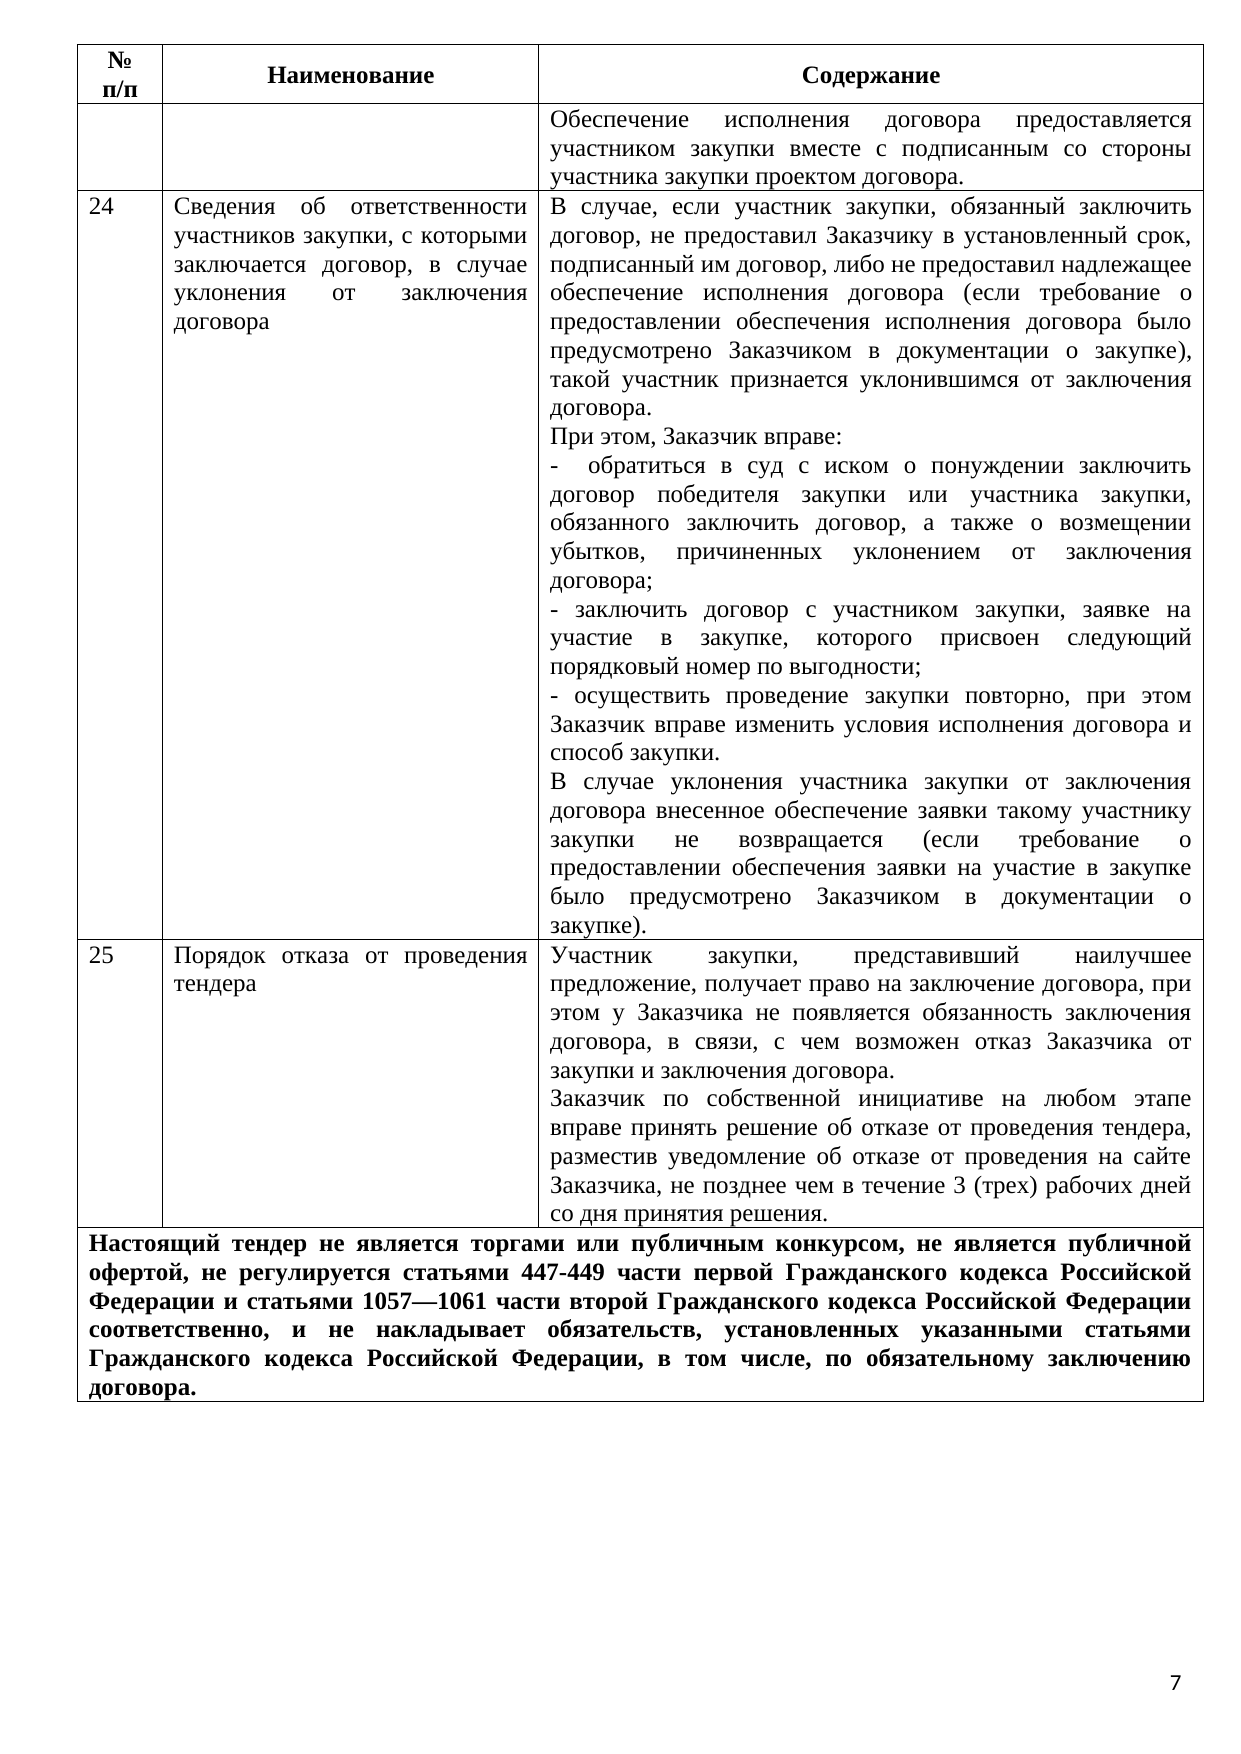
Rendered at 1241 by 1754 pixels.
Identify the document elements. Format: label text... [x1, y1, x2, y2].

table_cell Порядок отказа от проведения тендера [163, 940, 538, 1227]
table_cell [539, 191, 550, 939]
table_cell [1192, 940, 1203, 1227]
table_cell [539, 104, 1203, 190]
table_cell 25 [78, 940, 162, 1227]
table_header Содержание [539, 45, 1203, 103]
table_cell 23 [78, 104, 162, 190]
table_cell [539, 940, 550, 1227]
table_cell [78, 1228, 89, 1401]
table_header Наименование [163, 45, 538, 103]
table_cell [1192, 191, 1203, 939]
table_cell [163, 104, 538, 190]
table_cell Сведения об ответственности участников закупки, с которыми заключается договор, в случае уклонения от заключения договора [163, 191, 538, 939]
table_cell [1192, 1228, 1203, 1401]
table_cell 24 [78, 191, 162, 939]
